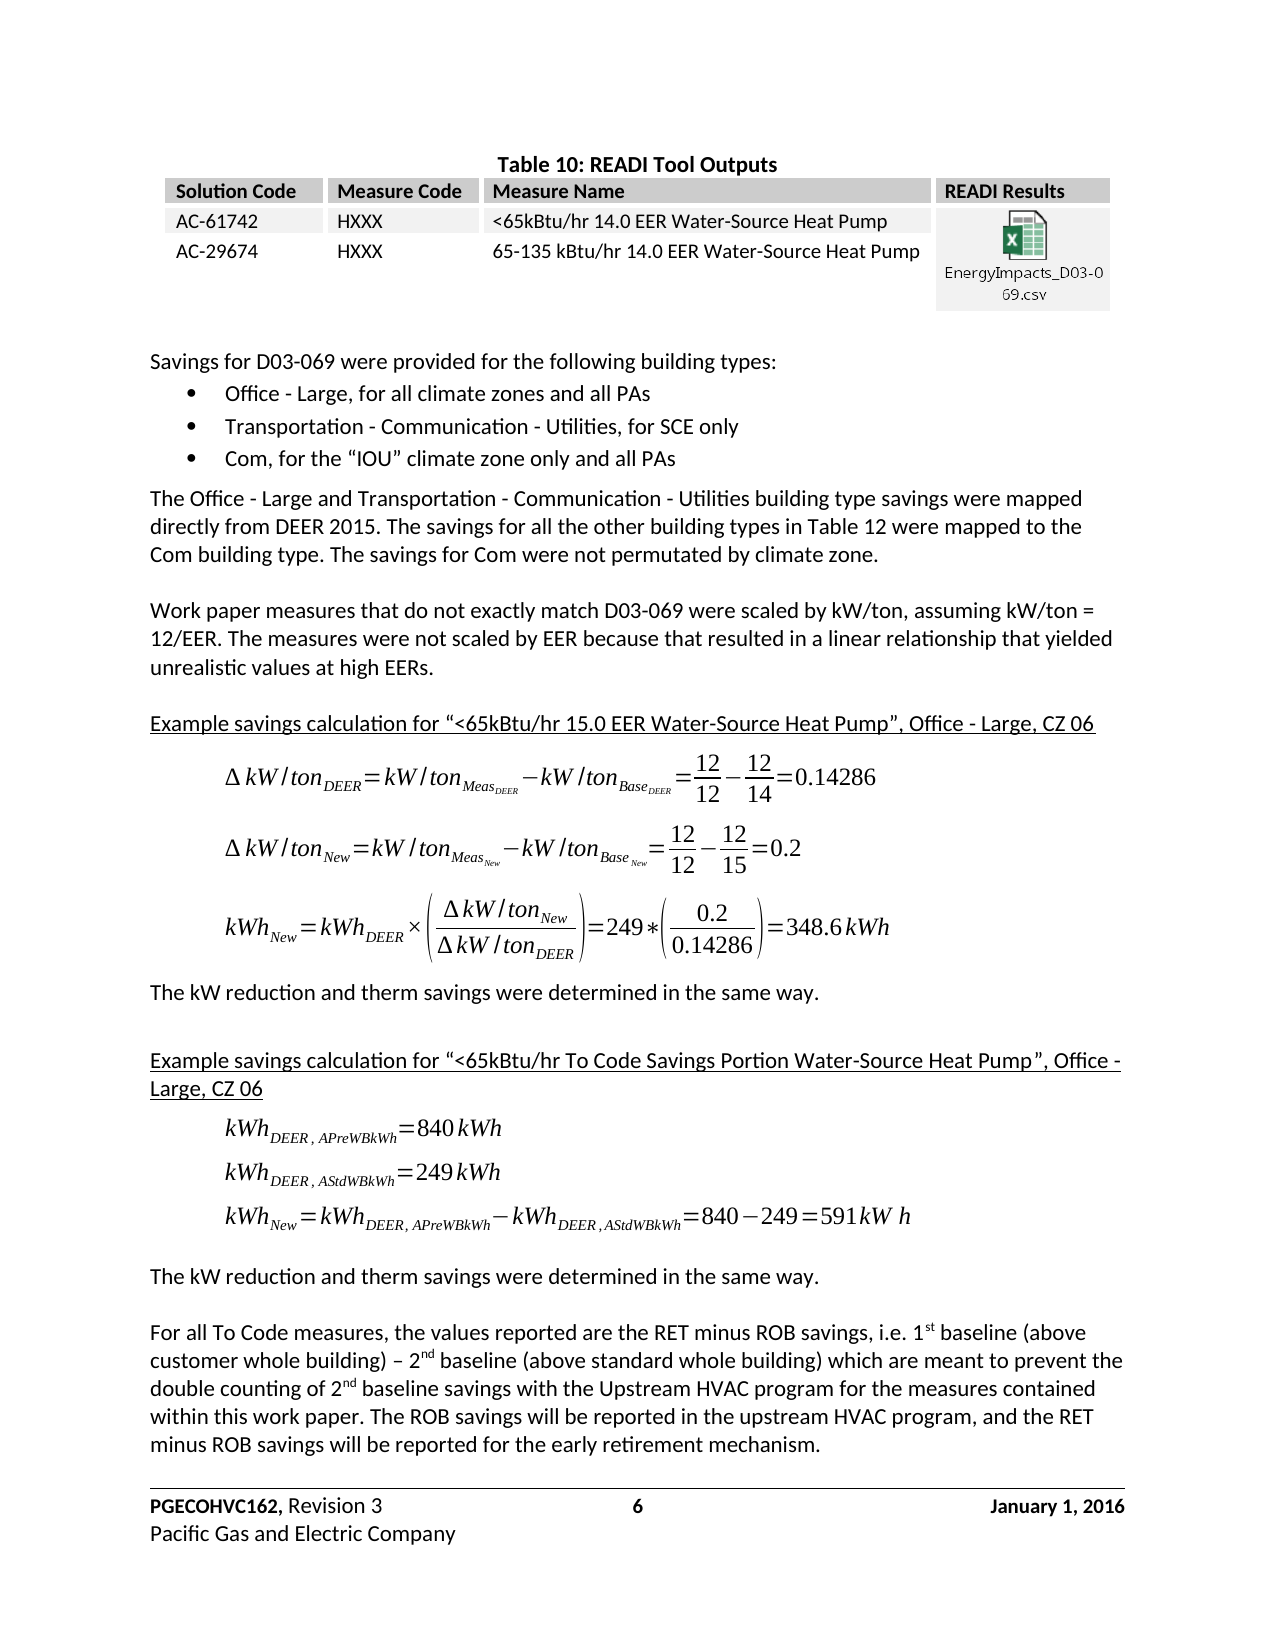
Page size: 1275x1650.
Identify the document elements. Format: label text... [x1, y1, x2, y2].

table_cell AC-61742 [165, 208, 323, 233]
table_header Measure Name [484, 178, 931, 203]
text Table 10: READI Tool Outputs [150, 150, 1125, 178]
table_cell [936, 208, 1110, 311]
table_header Solution Code [165, 178, 323, 203]
text For all To Code measures, the values reported are the RET minus ROB savings, i.e. 1st baseline (above customer whole building) – 2nd baseline (above standard whole building) which are meant to prevent the double counting of 2nd baseline savings with the Upstream HVAC program for the measures contained within this work paper. The ROB savings will be reported in the upstream HVAC program, and the RET minus ROB savings will be reported for the early retirement mechanism. [150, 1318, 1125, 1458]
text The Office - Large and Transportation - Communication - Utilities building type savings were mapped directly from DEER 2015. The savings for all the other building types in Table 12 were mapped to the Com building type. The savings for Com were not permutated by climate zone. [150, 484, 1125, 568]
table_header READI Results [936, 178, 1110, 203]
table_cell <65kBtu/hr 14.0 EER Water-Source Heat Pump [484, 208, 931, 233]
list Transportation - Communication - Utilities, for SCE only [187, 412, 1125, 440]
table_cell 65-135 kBtu/hr 14.0 EER Water-Source Heat Pump [484, 238, 931, 311]
text Work paper measures that do not exactly match D03-069 were scaled by kW/ton, assuming kW/ton = 12/EER. The measures were not scaled by EER because that resulted in a linear relationship that yielded unrealistic values at high EERs. [150, 597, 1125, 681]
text Example savings calculation for “<65kBtu/hr 15.0 EER Water-Source Heat Pump”, Office - Large, CZ 06 [150, 709, 1125, 737]
list Com, for the “IOU” climate zone only and all PAs [187, 444, 1125, 472]
text The kW reduction and therm savings were determined in the same way. [150, 1262, 1125, 1290]
table_cell AC-29674 [165, 238, 323, 311]
text The kW reduction and therm savings were determined in the same way. [150, 978, 1125, 1006]
list Office - Large, for all climate zones and all PAs [187, 379, 1125, 408]
text Example savings calculation for “<65kBtu/hr To Code Savings Portion Water-Source Heat Pump”, Office - Large, CZ 06 [150, 1046, 1125, 1102]
table_cell HXXX [328, 208, 479, 233]
text Savings for D03-069 were provided for the following building types: [150, 347, 1125, 375]
table_cell HXXX [328, 238, 479, 311]
table_header Measure Code [328, 178, 479, 203]
